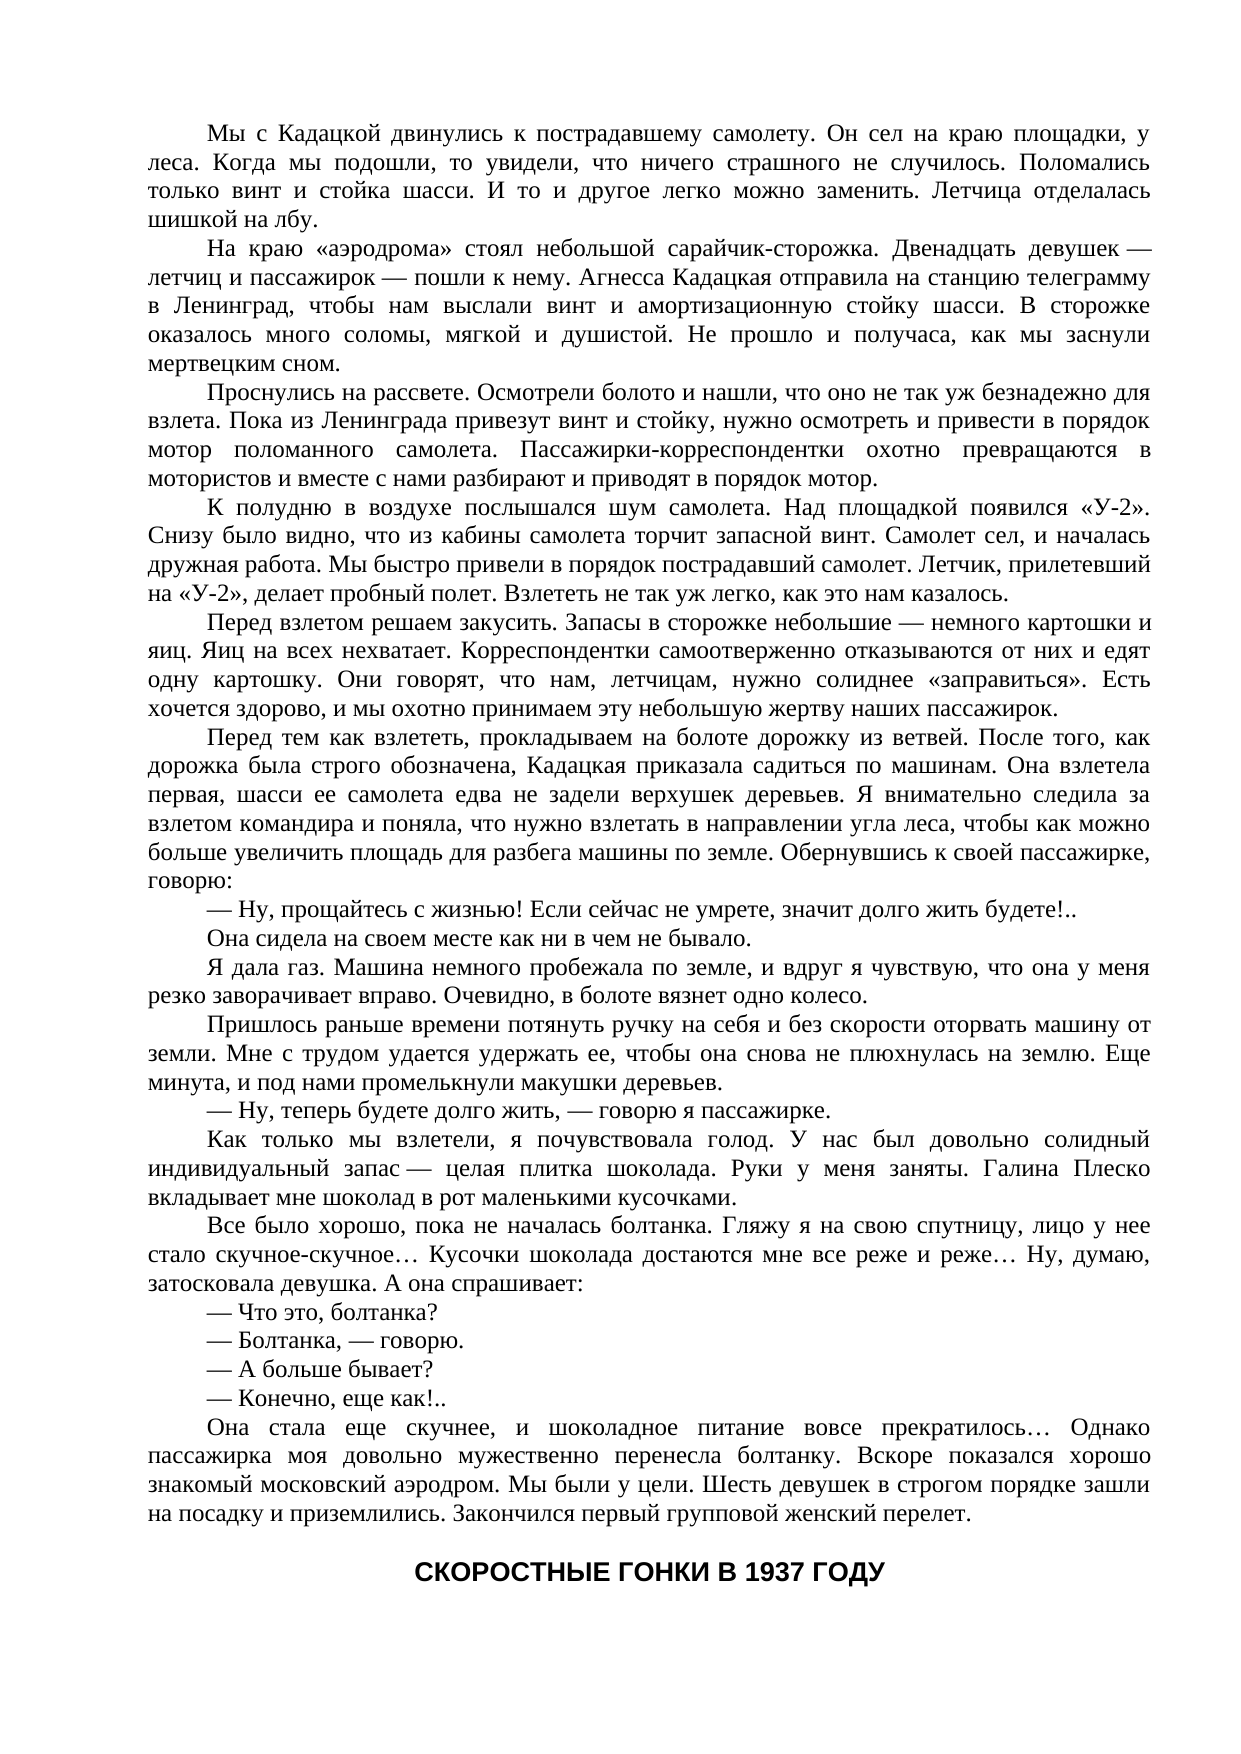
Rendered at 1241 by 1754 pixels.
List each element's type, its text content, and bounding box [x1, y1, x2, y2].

text — Ну, прощайтесь с жизнью! Если сейчас не умрете, значит долго жить будете!.. [148, 894, 1152, 923]
text Мы с Кадацкой двинулись к пострадавшему самолету. Он сел на краю площадки, у леса. Когда мы подошли, то увидели, что ничего страшного не случилось. Поломались только винт и стойка шасси. И то и другое легко можно заменить. Летчица отделалась шишкой на лбу. [148, 118, 1152, 233]
text Пришлось раньше времени потянуть ручку на себя и без скорости оторвать машину от земли. Мне с трудом удается удержать ее, чтобы она снова не плюхнулась на землю. Еще минута, и под нами промелькнули макушки деревьев. [148, 1009, 1152, 1096]
subtitle СКОРОСТНЫЕ ГОНКИ В 1937 ГОДУ [148, 1556, 1152, 1587]
text К полудню в воздухе послышался шум самолета. Над площадкой появился «У-2». Снизу было видно, что из кабины самолета торчит запасной винт. Самолет сел, и началась дружная работа. Мы быстро привели в порядок пострадавший самолет. Летчик, прилетевший на «У-2», делает пробный полет. Взлететь не так уж легко, как это нам казалось. [148, 492, 1152, 607]
text — Болтанка, — говорю. [148, 1326, 1152, 1354]
text Она сидела на своем месте как ни в чем не бывало. [148, 923, 1152, 952]
text Она стала еще скучнее, и шоколадное питание вовсе прекратилось… Однако пассажирка моя довольно мужественно перенесла болтанку. Вскоре показался хорошо знакомый московский аэродром. Мы были у цели. Шесть девушек в строгом порядке зашли на посадку и приземлились. Закончился первый групповой женский перелет. [148, 1412, 1152, 1527]
text — Что это, болтанка? [148, 1297, 1152, 1326]
text Как только мы взлетели, я почувствовала голод. У нас был довольно солидный индивидуальный запас — целая плитка шоколада. Руки у меня заняты. Галина Плеско вкладывает мне шоколад в рот маленькими кусочками. [148, 1124, 1152, 1211]
text Перед тем как взлететь, прокладываем на болоте дорожку из ветвей. После того, как дорожка была строго обозначена, Кадацкая приказала садиться по машинам. Она взлетела первая, шасси ее самолета едва не задели верхушек деревьев. Я внимательно следила за взлетом командира и поняла, что нужно взлетать в направлении угла леса, чтобы как можно больше увеличить площадь для разбега машины по земле. Обернувшись к своей пассажирке, говорю: [148, 722, 1152, 894]
text — А больше бывает? [148, 1354, 1152, 1383]
text На краю «аэродрома» стоял небольшой сарайчик-сторожка. Двенадцать девушек — летчиц и пассажирок — пошли к нему. Агнесса Кадацкая отправила на станцию телеграмму в Ленинград, чтобы нам выслали винт и амортизационную стойку шасси. В сторожке оказалось много соломы, мягкой и душистой. Не прошло и получаса, как мы заснули мертвецким сном. [148, 233, 1152, 377]
text Проснулись на рассвете. Осмотрели болото и нашли, что оно не так уж безнадежно для взлета. Пока из Ленинграда привезут винт и стойку, нужно осмотреть и привести в порядок мотор поломанного самолета. Пассажирки-корреспондентки охотно превращаются в мотористов и вместе с нами разбирают и приводят в порядок мотор. [148, 377, 1152, 492]
text Перед взлетом решаем закусить. Запасы в сторожке небольшие — немного картошки и яиц. Яиц на всех нехватает. Корреспондентки самоотверженно отказываются от них и едят одну картошку. Они говорят, что нам, летчицам, нужно солиднее «заправиться». Есть хочется здорово, и мы охотно принимаем эту небольшую жертву наших пассажирок. [148, 607, 1152, 722]
text — Ну, теперь будете долго жить, — говорю я пассажирке. [148, 1096, 1152, 1124]
text — Конечно, еще как!.. [148, 1383, 1152, 1412]
text Я дала газ. Машина немного пробежала по земле, и вдруг я чувствую, что она у меня резко заворачивает вправо. Очевидно, в болоте вязнет одно колесо. [148, 952, 1152, 1009]
text Все было хорошо, пока не началась болтанка. Гляжу я на свою спутницу, лицо у нее стало скучное-скучное… Кусочки шоколада достаются мне все реже и реже… Ну, думаю, затосковала девушка. А она спрашивает: [148, 1211, 1152, 1297]
